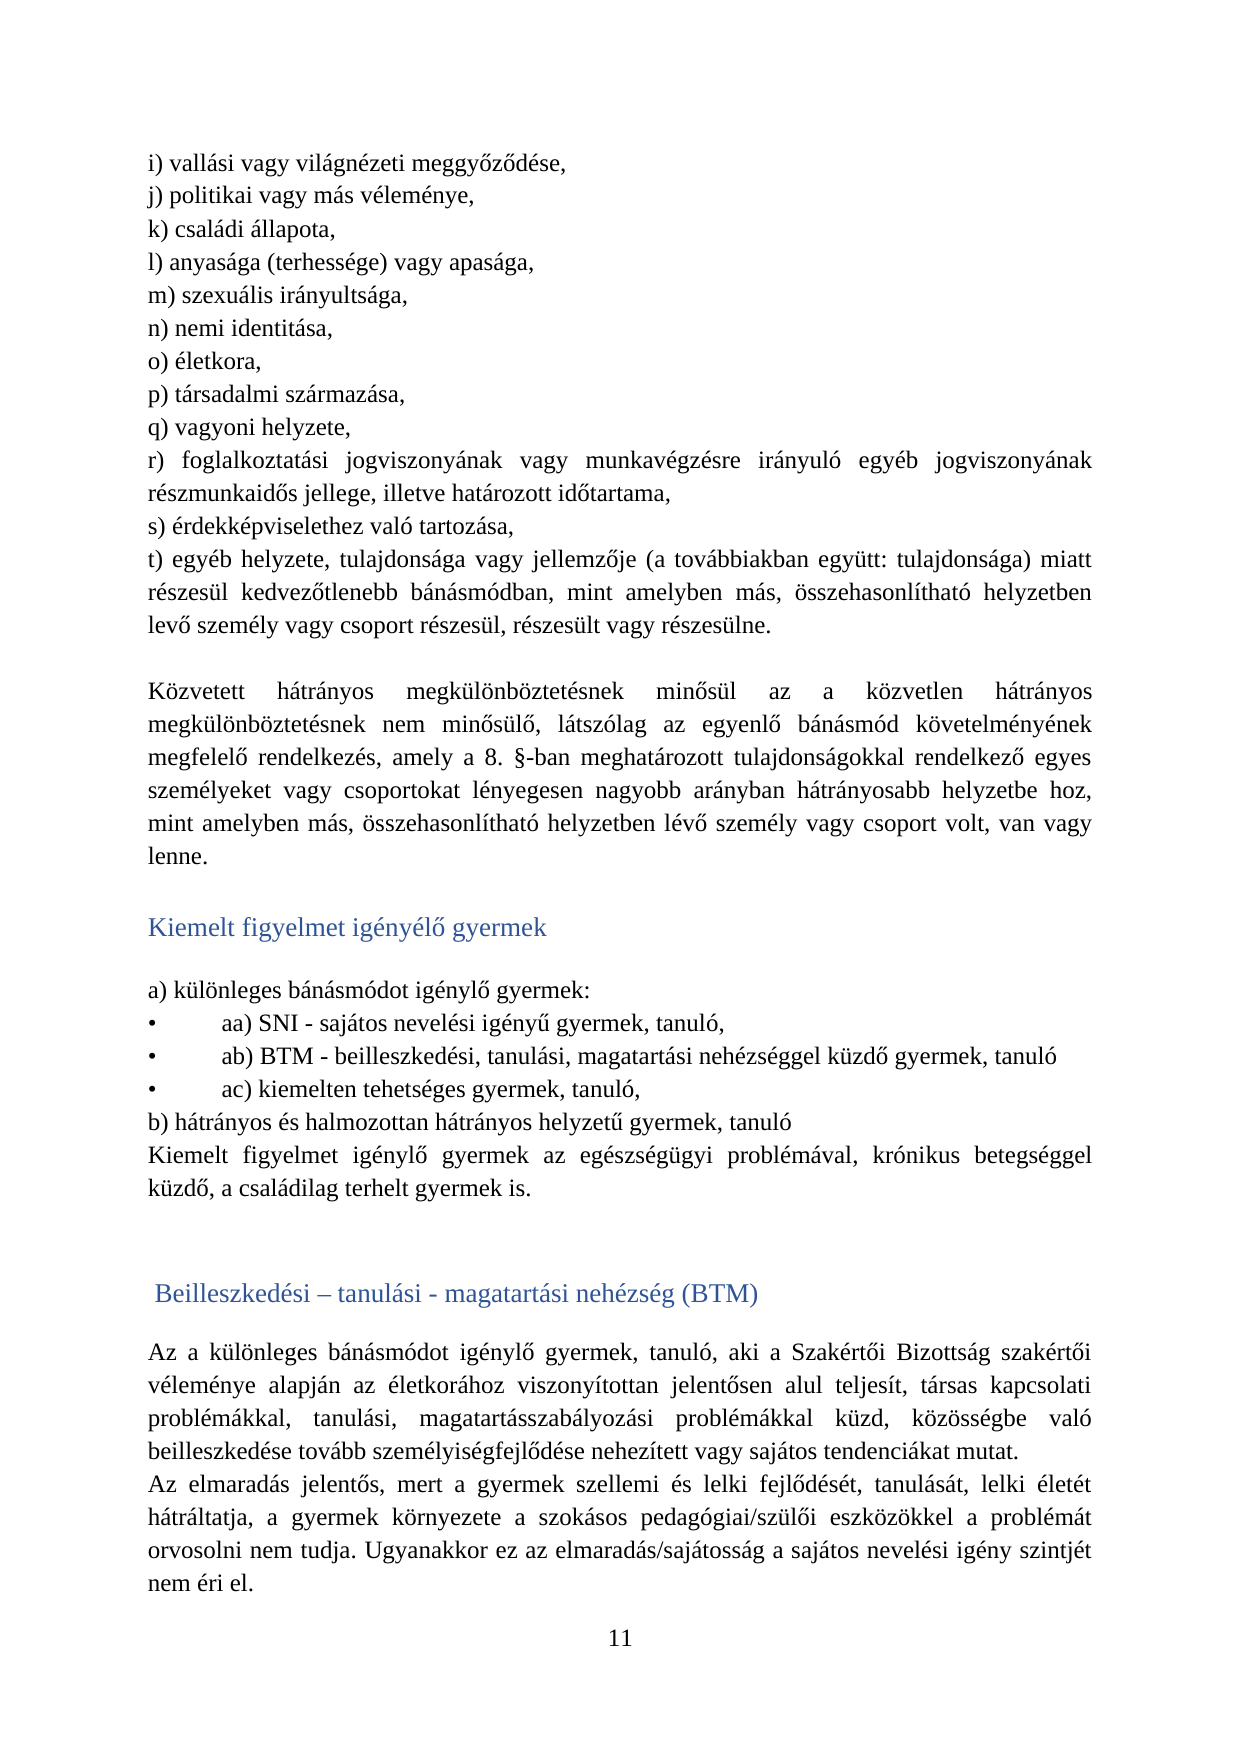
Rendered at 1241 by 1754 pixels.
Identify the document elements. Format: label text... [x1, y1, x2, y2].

text • ac) kiemelten tehetséges gyermek, tanuló, [148, 1074, 1093, 1103]
text t) egyéb helyzete, tulajdonsága vagy jellemzője (a továbbiakban együtt: tulajdonsága) miatt részesül kedvezőtlenebb bánásmódban, mint amelyben más, összehasonlítható helyzetben levő személy vagy csoport részesül, részesült vagy részesülne. [148, 544, 1093, 639]
text o) életkora, [148, 346, 1093, 374]
text a) különleges bánásmódot igénylő gyermek: [148, 975, 1093, 1004]
text k) családi állapota, [148, 214, 1093, 242]
text i) vallási vagy világnézeti meggyőződése, [148, 148, 1093, 176]
text b) hátrányos és halmozottan hátrányos helyzetű gyermek, tanuló [148, 1107, 1093, 1136]
text p) társadalmi származása, [148, 379, 1093, 407]
text j) politikai vagy más véleménye, [148, 181, 1093, 209]
text Az elmaradás jelentős, mert a gyermek szellemi és lelki fejlődését, tanulását, lelki életét hátráltatja, a gyermek környezete a szokásos pedagógiai/szülői eszközökkel a problémát orvosolni nem tudja. Ugyanakkor ez az elmaradás/sajátosság a sajátos nevelési igény szintjét nem éri el. [148, 1469, 1093, 1597]
text • aa) SNI - sajátos nevelési igényű gyermek, tanuló, [148, 1008, 1093, 1037]
subtitle Beilleszkedési – tanulási - magatartási nehézség (BTM) [148, 1277, 1093, 1308]
text s) érdekképviselethez való tartozása, [148, 511, 1093, 539]
text l) anyasága (terhessége) vagy apasága, [148, 247, 1093, 275]
subtitle Kiemelt figyelmet igényélő gyermek [148, 911, 1093, 942]
text Közvetett hátrányos megkülönböztetésnek minősül az a közvetlen hátrányos megkülönböztetésnek nem minősülő, látszólag az egyenlő bánásmód követelményének megfelelő rendelkezés, amely a 8. §-ban meghatározott tulajdonságokkal rendelkező egyes személyeket vagy csoportokat lényegesen nagyobb arányban hátrányosabb helyzetbe hoz, mint amelyben más, összehasonlítható helyzetben lévő személy vagy csoport volt, van vagy lenne. [148, 676, 1093, 870]
text • ab) BTM - beilleszkedési, tanulási, magatartási nehézséggel küzdő gyermek, tanuló [148, 1041, 1093, 1070]
text q) vagyoni helyzete, [148, 412, 1093, 441]
text r) foglalkoztatási jogviszonyának vagy munkavégzésre irányuló egyéb jogviszonyának részmunkaidős jellege, illetve határozott időtartama, [148, 445, 1093, 507]
text m) szexuális irányultsága, [148, 280, 1093, 308]
text Kiemelt figyelmet igénylő gyermek az egészségügyi problémával, krónikus betegséggel küzdő, a családilag terhelt gyermek is. [148, 1141, 1093, 1202]
text n) nemi identitása, [148, 313, 1093, 341]
text Az a különleges bánásmódot igénylő gyermek, tanuló, aki a Szakértői Bizottság szakértői véleménye alapján az életkorához viszonyítottan jelentősen alul teljesít, társas kapcsolati problémákkal, tanulási, magatartásszabályozási problémákkal küzd, közösségbe való beilleszkedése tovább személyiségfejlődése nehezített vagy sajátos tendenciákat mutat. [148, 1337, 1093, 1464]
